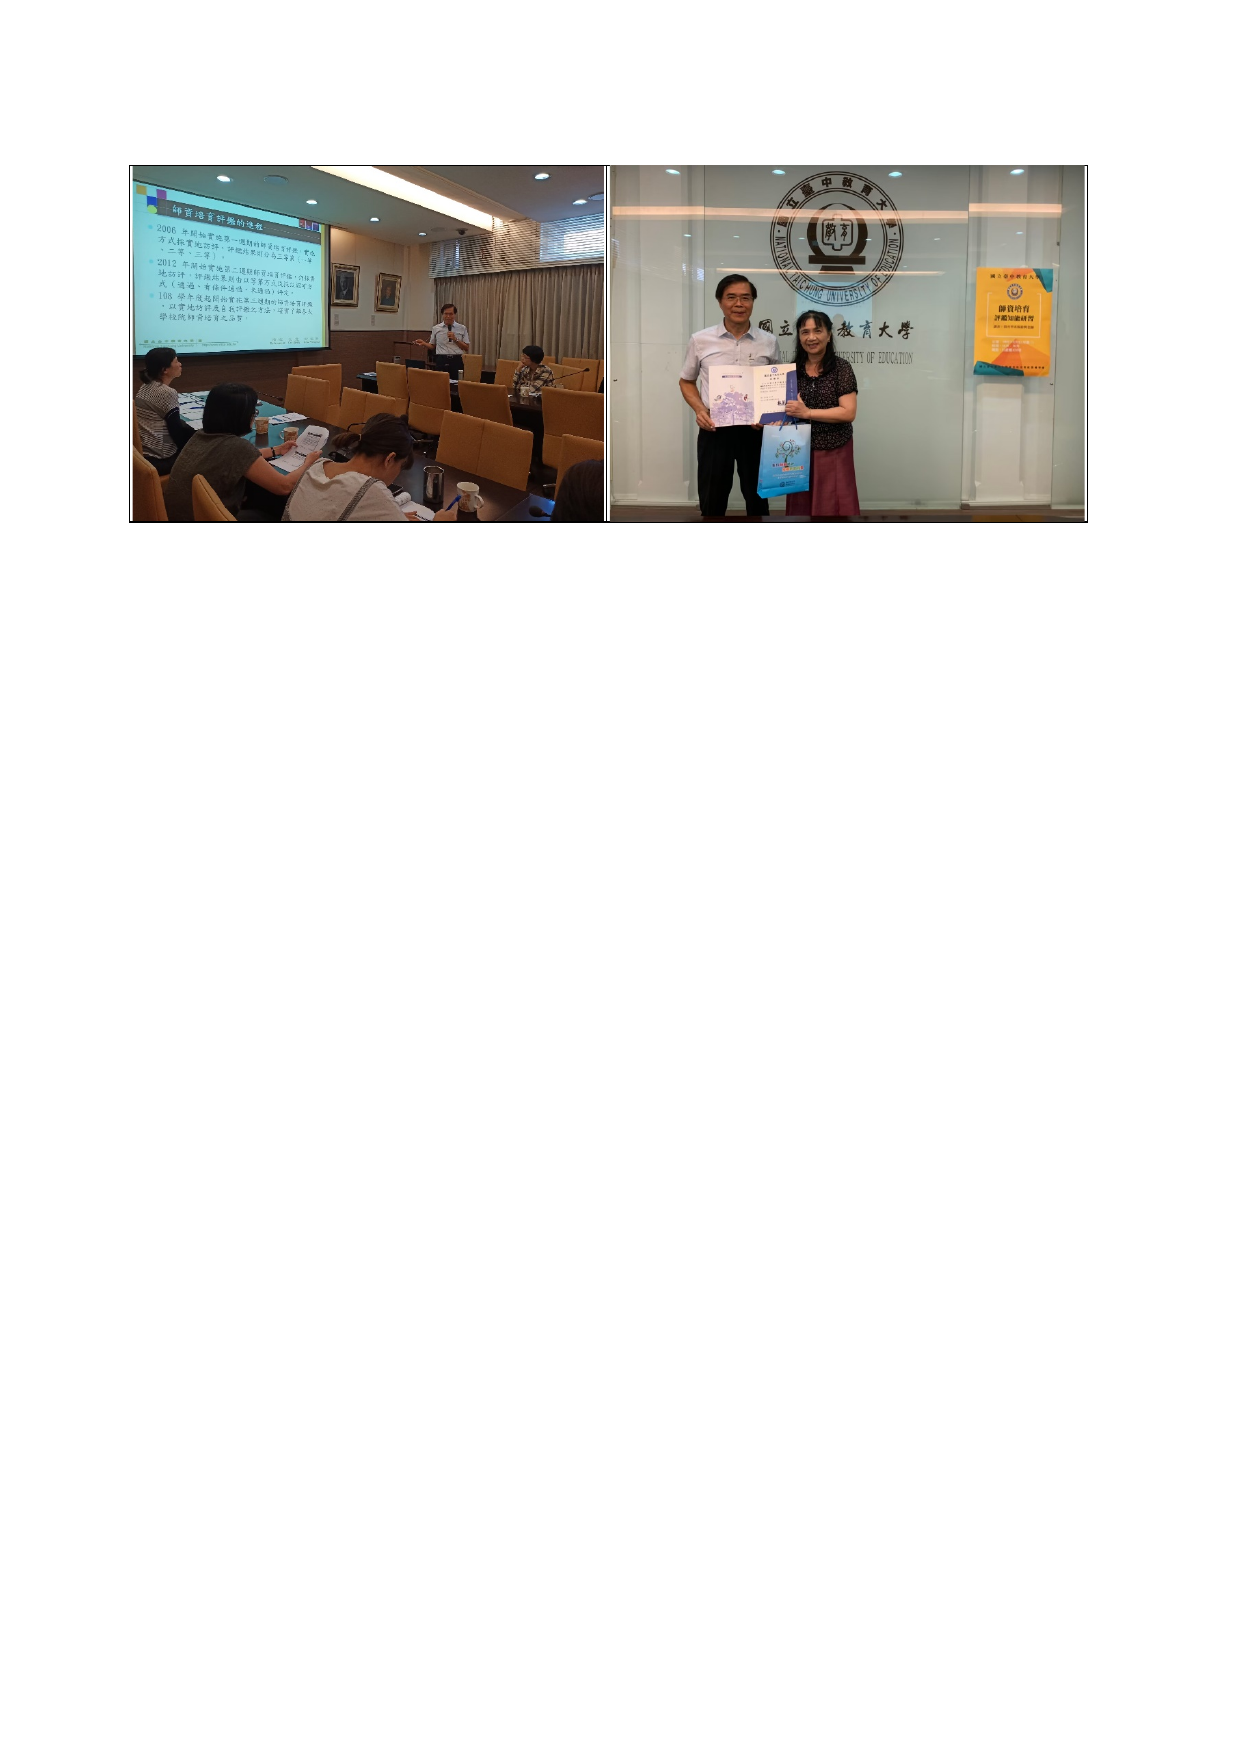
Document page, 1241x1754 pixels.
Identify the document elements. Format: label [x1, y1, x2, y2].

picture [609, 165, 1085, 522]
picture [132, 166, 604, 521]
